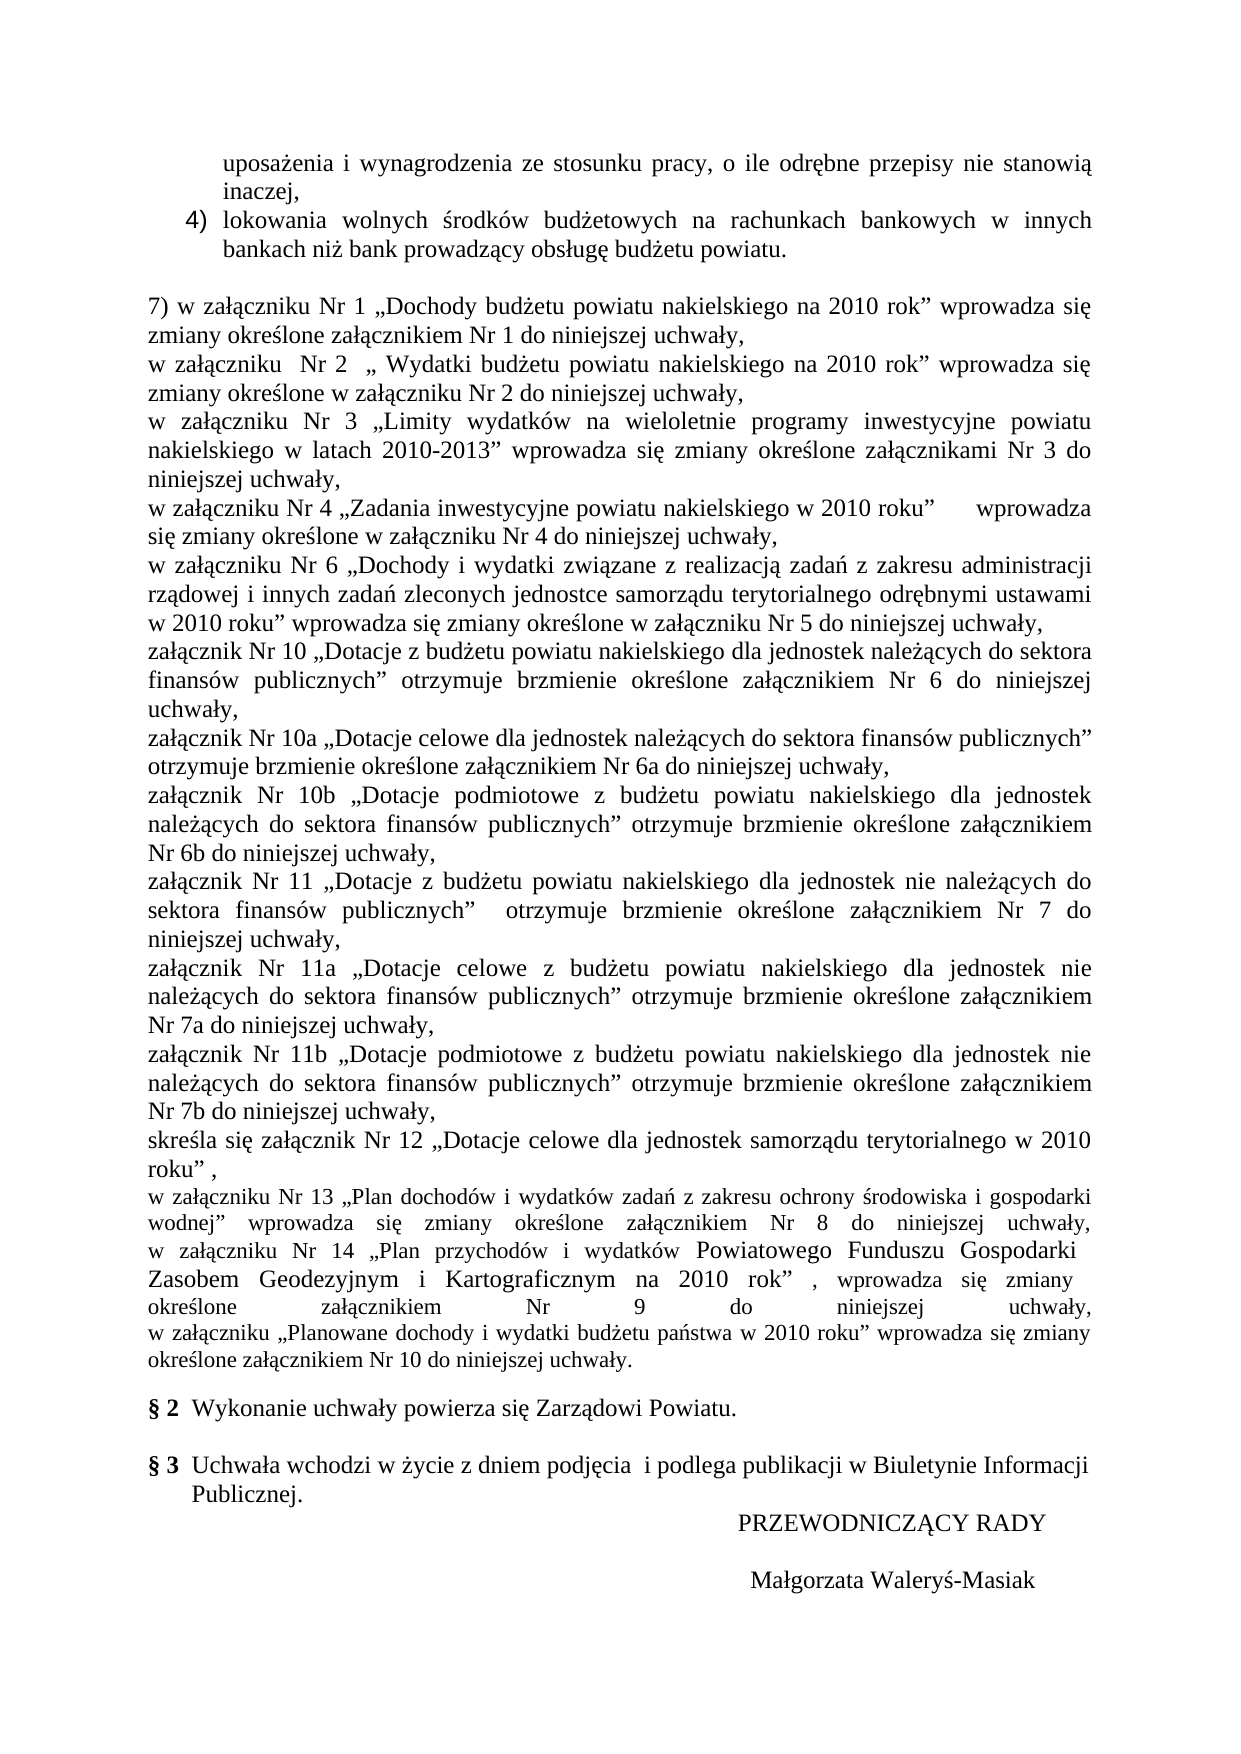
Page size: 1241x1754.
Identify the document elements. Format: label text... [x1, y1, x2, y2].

text PRZEWODNICZĄCY RADY [664, 1508, 1093, 1537]
text skreśla się załącznik Nr 12 „Dotacje celowe dla jednostek samorządu terytorialnego w 2010 roku” , [148, 1125, 1093, 1183]
text załącznik Nr 10 „Dotacje z budżetu powiatu nakielskiego dla jednostek należących do sektora finansów publicznych” otrzymuje brzmienie określone załącznikiem Nr 6 do niniejszej uchwały, [148, 636, 1093, 723]
text 7) w załączniku Nr 1 „Dochody budżetu powiatu nakielskiego na 2010 rok” wprowadza się zmiany określone załącznikiem Nr 1 do niniejszej uchwały, [148, 291, 1093, 349]
text załącznik Nr 11 „Dotacje z budżetu powiatu nakielskiego dla jednostek nie należących do sektora finansów publicznych” otrzymuje brzmienie określone załącznikiem Nr 7 do niniejszej uchwały, [148, 866, 1093, 953]
text załącznik Nr 10a „Dotacje celowe dla jednostek należących do sektora finansów publicznych” otrzymuje brzmienie określone załącznikiem Nr 6a do niniejszej uchwały, [148, 723, 1093, 780]
text w załączniku Nr 4 „Zadania inwestycyjne powiatu nakielskiego w 2010 roku” wprowadza się zmiany określone w załączniku Nr 4 do niniejszej uchwały, [148, 493, 1093, 550]
text Publicznej. [148, 1479, 1093, 1508]
text § 3 Uchwała wchodzi w życie z dniem podjęcia i podlega publikacji w Biuletynie Informacji [148, 1450, 1093, 1479]
text w załączniku Nr 13 „Plan dochodów i wydatków zadań z zakresu ochrony środowiska i gospodarki wodnej” wprowadza się zmiany określone załącznikiem Nr 8 do niniejszej uchwały, w załączniku Nr 14 „Plan przychodów i wydatków Powiatowego Funduszu Gospodarki Zasobem Geodezyjnym i Kartograficznym na 2010 rok” , wprowadza się zmiany określone załącznikiem Nr 9 do niniejszej uchwały, w załączniku „Planowane dochody i wydatki budżetu państwa w 2010 roku” wprowadza się zmiany określone załącznikiem Nr 10 do niniejszej uchwały. [148, 1183, 1093, 1372]
text Małgorzata Waleryś-Masiak [664, 1565, 1093, 1594]
text załącznik Nr 11a „Dotacje celowe z budżetu powiatu nakielskiego dla jednostek nie należących do sektora finansów publicznych” otrzymuje brzmienie określone załącznikiem Nr 7a do niniejszej uchwały, [148, 953, 1093, 1039]
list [185, 148, 1093, 205]
text załącznik Nr 11b „Dotacje podmiotowe z budżetu powiatu nakielskiego dla jednostek nie należących do sektora finansów publicznych” otrzymuje brzmienie określone załącznikiem Nr 7b do niniejszej uchwały, [148, 1039, 1093, 1125]
text w załączniku Nr 2 „ Wydatki budżetu powiatu nakielskiego na 2010 rok” wprowadza się zmiany określone w załączniku Nr 2 do niniejszej uchwały, [148, 349, 1093, 406]
text § 2 Wykonanie uchwały powierza się Zarządowi Powiatu. [148, 1393, 1093, 1422]
text w załączniku Nr 6 „Dochody i wydatki związane z realizacją zadań z zakresu administracji rządowej i innych zadań zleconych jednostce samorządu terytorialnego odrębnymi ustawami w 2010 roku” wprowadza się zmiany określone w załączniku Nr 5 do niniejszej uchwały, [148, 550, 1093, 636]
list lokowania wolnych środków budżetowych na rachunkach bankowych w innych bankach niż bank prowadzący obsługę budżetu powiatu. [185, 205, 1093, 263]
text załącznik Nr 10b „Dotacje podmiotowe z budżetu powiatu nakielskiego dla jednostek należących do sektora finansów publicznych” otrzymuje brzmienie określone załącznikiem Nr 6b do niniejszej uchwały, [148, 780, 1093, 866]
text w załączniku Nr 3 „Limity wydatków na wieloletnie programy inwestycyjne powiatu nakielskiego w latach 2010-2013” wprowadza się zmiany określone załącznikami Nr 3 do niniejszej uchwały, [148, 406, 1093, 493]
